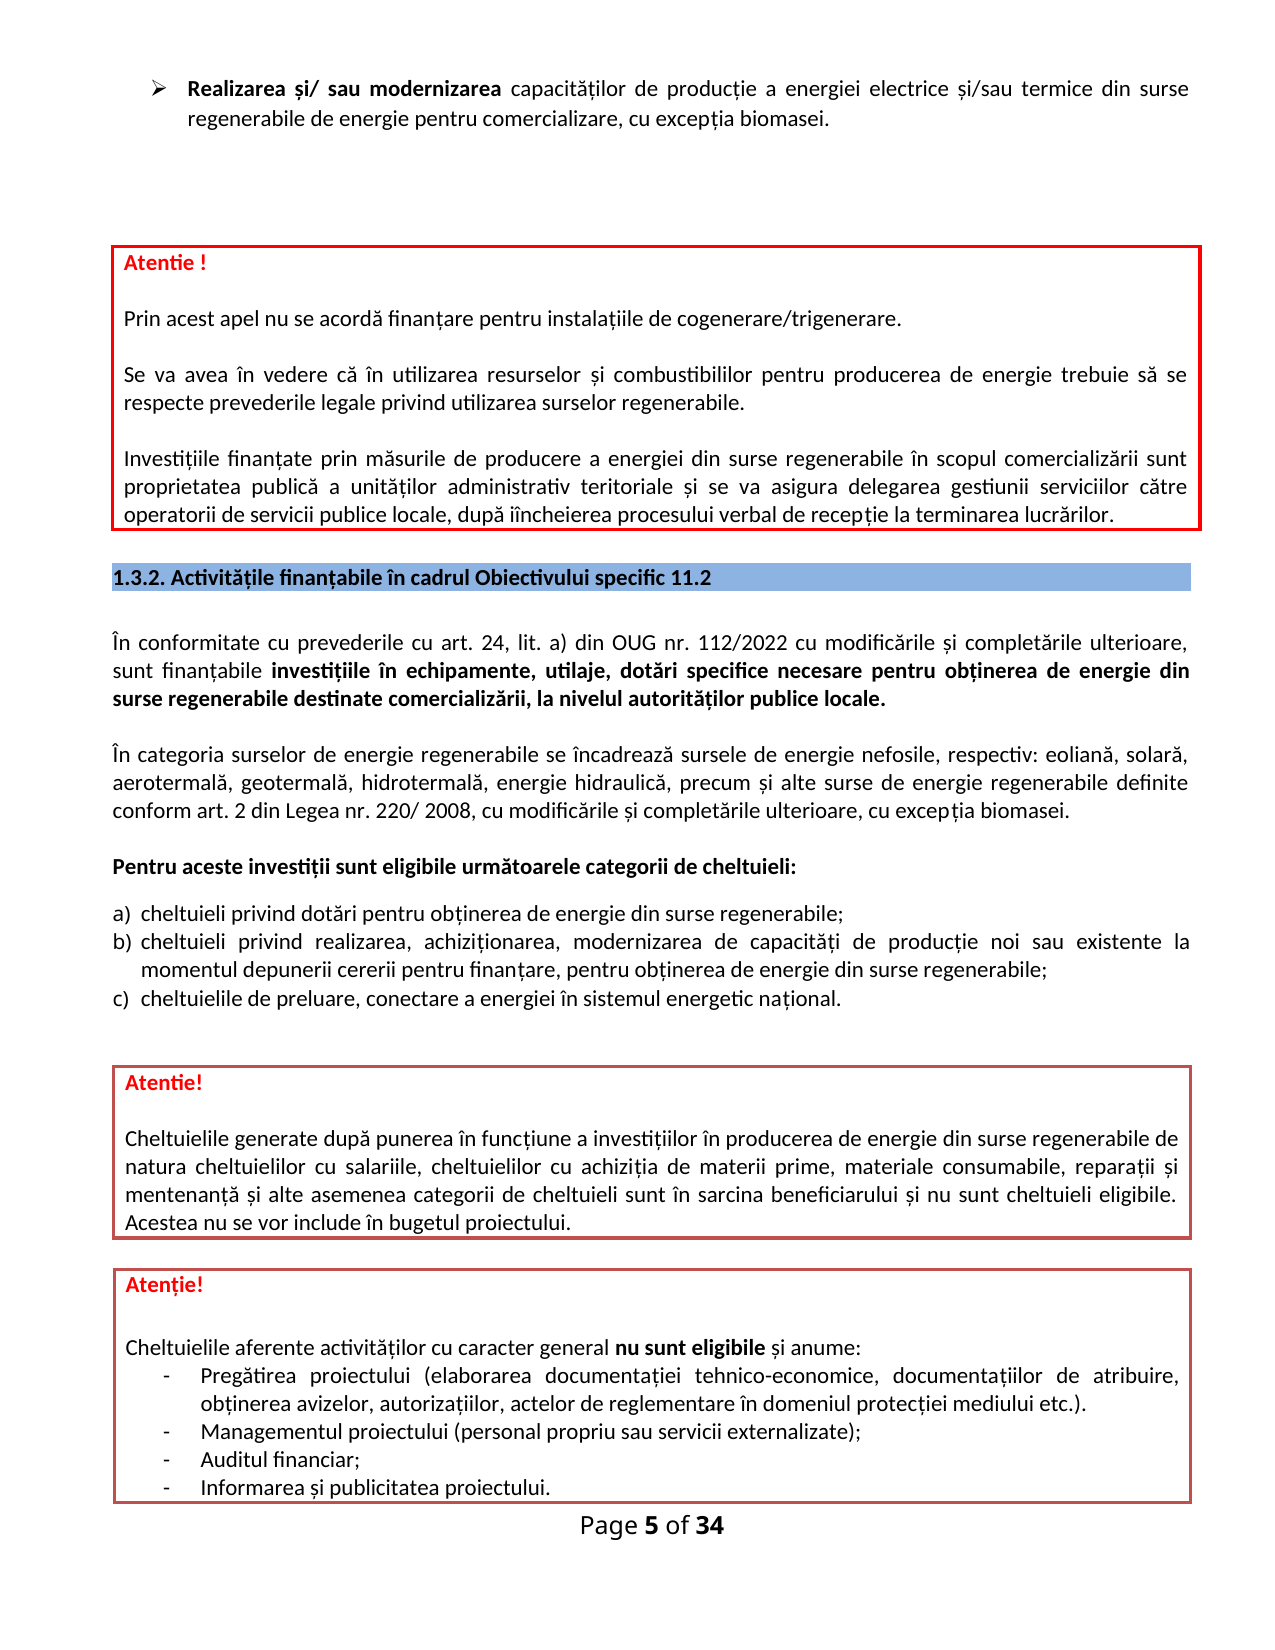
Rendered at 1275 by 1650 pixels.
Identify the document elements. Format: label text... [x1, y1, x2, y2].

list Realizarea și/ sau modernizarea capacităţilor de producţie a energiei electrice și/sau termice din surse regenerabile de energie pentru comercializare, cu excepția biomasei. [150, 74, 1191, 132]
list cheltuielile de preluare, conectare a energiei în sistemul energetic național. [112, 984, 1191, 1012]
table_header Atentie ! Prin acest apel nu se acordă finanțare pentru instalațiile de cogenerare/trigenerare. Se va avea în vedere că în utilizarea resurselor şi combustibililor pentru producerea de energie trebuie să se respecte prevederile legale privind utilizarea surselor regenerabile. Investițiile finanțate prin măsurile de producere a energiei din surse regenerabile în scopul comercializării sunt proprietatea publică a unităților administrativ teritoriale și se va asigura delegarea gestiunii serviciilor către operatorii de servicii publice locale, după iîncheierea procesului verbal de recepție la terminarea lucrărilor. [114, 248, 1198, 528]
table_header Atentie! Cheltuielile generate după punerea în funcțiune a investițiilor în producerea de energie din surse regenerabile de natura cheltuielilor cu salariile, cheltuielilor cu achiziția de materii prime, materiale consumabile, reparații și mentenanță și alte asemenea categorii de cheltuieli sunt în sarcina beneficiarului și nu sunt cheltuieli eligibile. Acestea nu se vor include în bugetul proiectului. [115, 1068, 1189, 1236]
text În conformitate cu prevederile cu art. 24, lit. a) din OUG nr. 112/2022 cu modificările și completările ulterioare, sunt finanțabile investițiile în echipamente, utilaje, dotări specifice necesare pentru obținerea de energie din surse regenerabile destinate comercializării, la nivelul autorităților publice locale. [112, 628, 1191, 712]
text Pentru aceste investiții sunt eligibile următoarele categorii de cheltuieli: [112, 852, 1191, 880]
text În categoria surselor de energie regenerabile se încadrează sursele de energie nefosile, respectiv: eoliană, solară, aerotermală, geotermală, hidrotermală, energie hidraulică, precum și alte surse de energie regenerabile definite conform art. 2 din Legea nr. 220/ 2008, cu modificările și completările ulterioare, cu excepția biomasei. [112, 740, 1191, 824]
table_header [116, 1271, 1189, 1501]
subtitle 1.3.2. Activităţile finanţabile în cadrul Obiectivului specific 11.2 [112, 563, 1191, 591]
list cheltuieli privind dotări pentru obținerea de energie din surse regenerabile; [112, 899, 1191, 927]
list cheltuieli privind realizarea, achiziționarea, modernizarea de capacități de producție noi sau existente la momentul depunerii cererii pentru finanțare, pentru obținerea de energie din surse regenerabile; [112, 927, 1191, 984]
